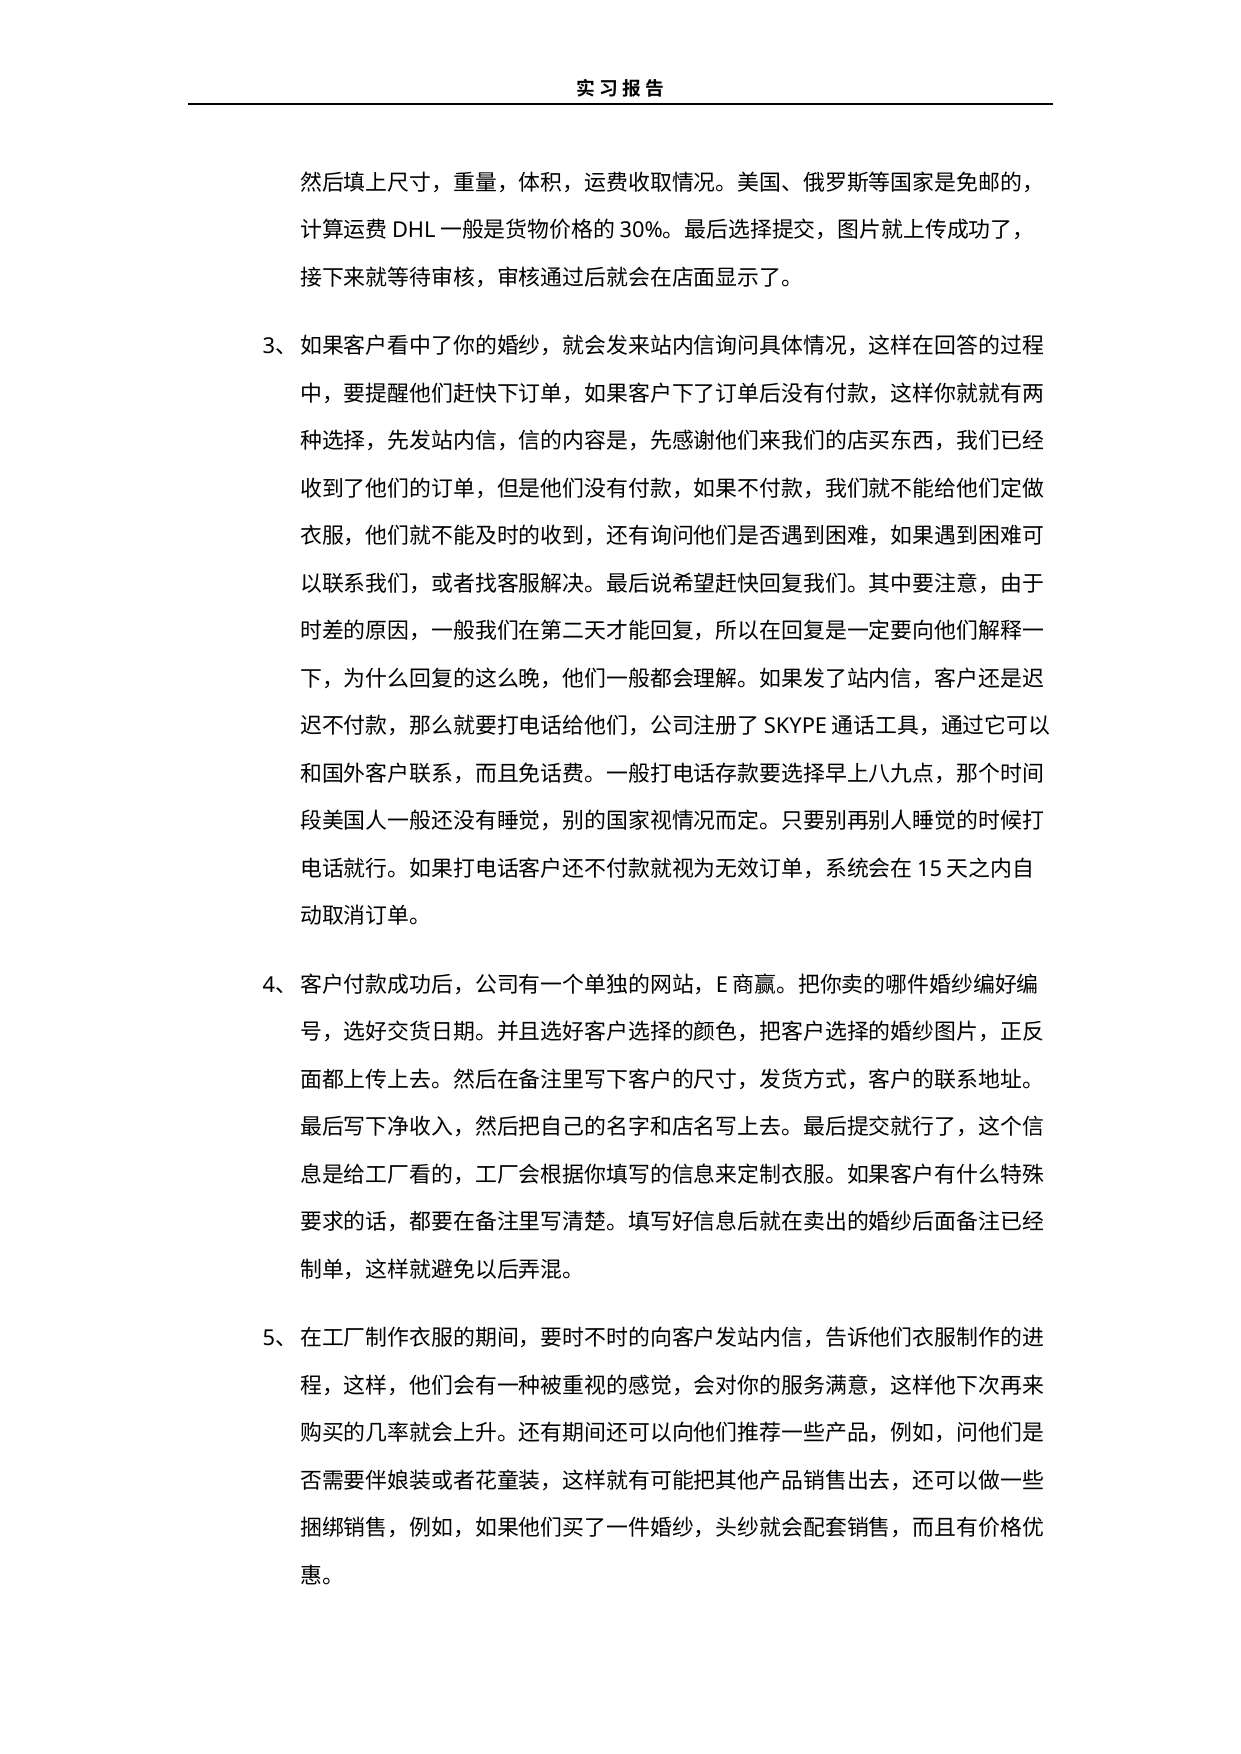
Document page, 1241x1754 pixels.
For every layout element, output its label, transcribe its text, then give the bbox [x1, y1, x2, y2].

list 如果客户看中了你的婚纱，就会发来站内信询问具体情况，这样在回答的过程中，要提醒他们赶快下订单，如果客户下了订单后没有付款，这样你就就有两种选择，先发站内信，信的内容是，先感谢他们来我们的店买东西，我们已经收到了他们的订单，但是他们没有付款，如果不付款，我们就不能给他们定做衣服，他们就不能及时的收到，还有询问他们是否遇到困难，如果遇到困难可以联系我们，或者找客服解决。最后说希望赶快回复我们。其中要注意，由于时差的原因，一般我们在第二天才能回复，所以在回复是一定要向他们解释一下，为什么回复的这么晚，他们一般都会理解。如果发了站内信，客户还是迟迟不付款，那么就要打电话给他们，公司注册了SKYPE通话工具，通过它可以和国外客户联系，而且免话费。一般打电话存款要选择早上八九点，那个时间段美国人一般还没有睡觉，别的国家视情况而定。只要别再别人睡觉的时候打电话就行。如果打电话客户还不付款就视为无效订单，系统会在15天之内自动取消订单。 [262, 328, 1053, 930]
list 在工厂制作衣服的期间，要时不时的向客户发站内信，告诉他们衣服制作的进程，这样，他们会有一种被重视的感觉，会对你的服务满意，这样他下次再来购买的几率就会上升。还有期间还可以向他们推荐一些产品，例如，问他们是否需要伴娘装或者花童装，这样就有可能把其他产品销售出去，还可以做一些捆绑销售，例如，如果他们买了一件婚纱，头纱就会配套销售，而且有价格优惠。 [262, 1320, 1053, 1589]
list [262, 164, 1053, 291]
list 客户付款成功后，公司有一个单独的网站，E商赢。把你卖的哪件婚纱编好编号，选好交货日期。并且选好客户选择的颜色，把客户选择的婚纱图片，正反面都上传上去。然后在备注里写下客户的尺寸，发货方式，客户的联系地址。最后写下净收入，然后把自己的名字和店名写上去。最后提交就行了，这个信息是给工厂看的，工厂会根据你填写的信息来定制衣服。如果客户有什么特殊要求的话，都要在备注里写清楚。填写好信息后就在卖出的婚纱后面备注已经制单，这样就避免以后弄混。 [262, 967, 1053, 1283]
